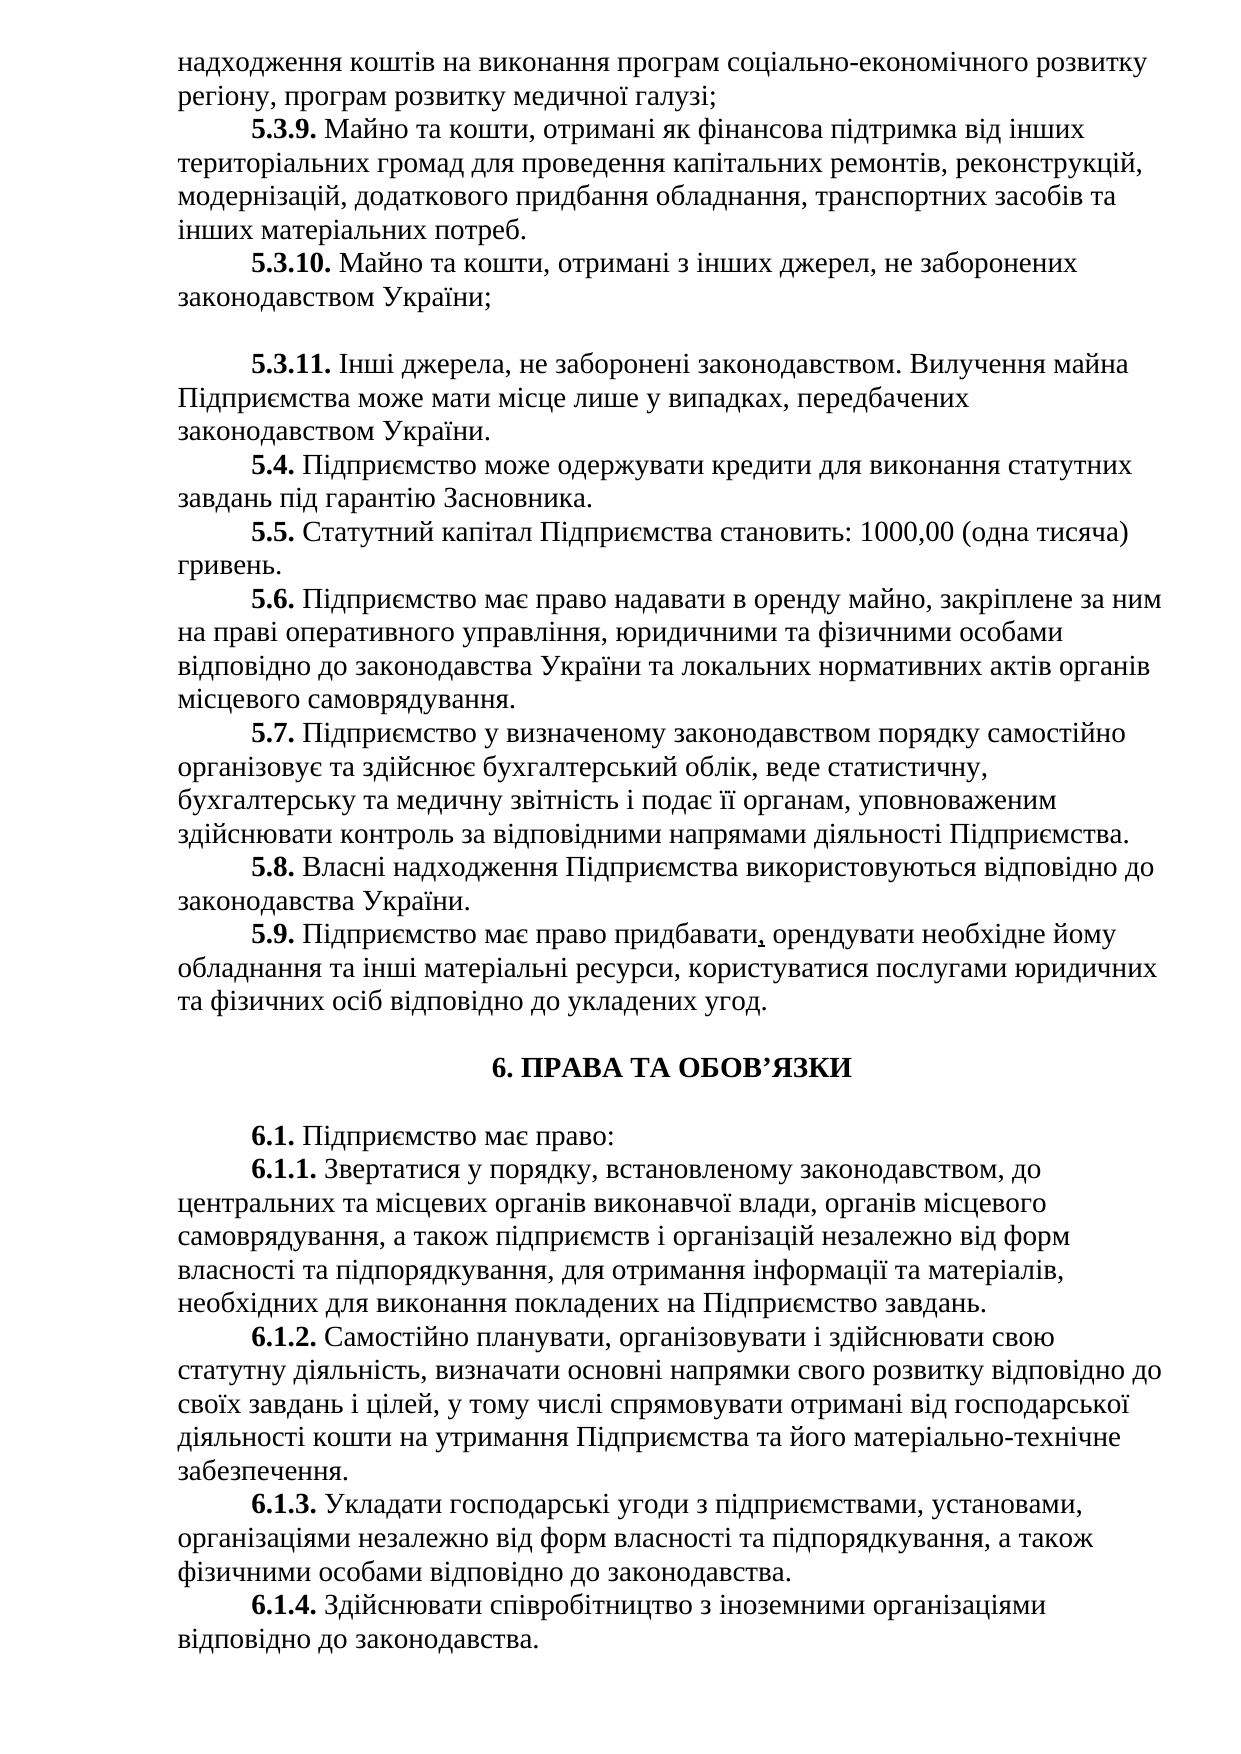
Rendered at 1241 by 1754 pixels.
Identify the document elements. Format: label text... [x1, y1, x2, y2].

text 6. ПРАВА ТА ОБОВ’ЯЗКИ [177, 1051, 1167, 1084]
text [177, 44, 1167, 111]
text 5.5. Статутний капітал Підприємства становить: 1000,00 (одна тисяча) гривень. [177, 514, 1167, 581]
text 5.9. Підприємство має право придбавати, орендувати необхідне йому обладнання та інші матеріальні ресурси, користуватися послугами юридичних та фізичних осіб відповідно до укладених угод. [177, 916, 1167, 1017]
text 6.1.1. Звертатися у порядку, встановленому законодавством, до центральних та місцевих органів виконавчої влади, органів місцевого самоврядування, а також підприємств і організацій незалежно від форм власності та підпорядкування, для отримання інформації та матеріалів, необхідних для виконання покладених на Підприємство завдань. [177, 1151, 1167, 1319]
text 5.8. Власні надходження Підприємства використовуються відповідно до законодавства України. [177, 849, 1167, 916]
text 5.3.10. Майно та кошти, отримані з інших джерел, не заборонених законодавством України; [177, 246, 1167, 313]
text 6.1. Підприємство має право: [177, 1118, 1167, 1151]
text 5.4. Підприємство може одержувати кредити для виконання статутних завдань під гарантію Засновника. [177, 447, 1167, 514]
text 6.1.4. Здійснювати співробітництво з іноземними організаціями відповідно до законодавства. [177, 1587, 1167, 1654]
text 6.1.3. Укладати господарські угоди з підприємствами, установами, організаціями незалежно від форм власності та підпорядкування, а також фізичними особами відповідно до законодавства. [177, 1487, 1167, 1587]
text 5.7. Підприємство у визначеному законодавством порядку самостійно організовує та здійснює бухгалтерський облік, веде статистичну, бухгалтерську та медичну звітність і подає її органам, уповноваженим здійснювати контроль за відповідними напрямами діяльності Підприємства. [177, 715, 1167, 849]
text 5.6. Підприємство має право надавати в оренду майно, закріплене за ним на праві оперативного управління, юридичними та фізичними особами відповідно до законодавства України та локальних нормативних актів органів місцевого самоврядування. [177, 581, 1167, 715]
text 6.1.2. Самостійно планувати, організовувати і здійснювати свою статутну діяльність, визначати основні напрямки свого розвитку відповідно до своїх завдань і цілей, у тому числі спрямовувати отримані від господарської діяльності кошти на утримання Підприємства та його матеріально-технічне забезпечення. [177, 1319, 1167, 1487]
text 5.3.9. Майно та кошти, отримані як фінансова підтримка від інших територіальних громад для проведення капітальних ремонтів, реконструкцій, модернізацій, додаткового придбання обладнання, транспортних засобів та інших матеріальних потреб. [177, 111, 1167, 246]
text 5.3.11. Інші джерела, не заборонені законодавством. Вилучення майна Підприємства може мати місце лише у випадках, передбачених законодавством України. [177, 346, 1167, 447]
